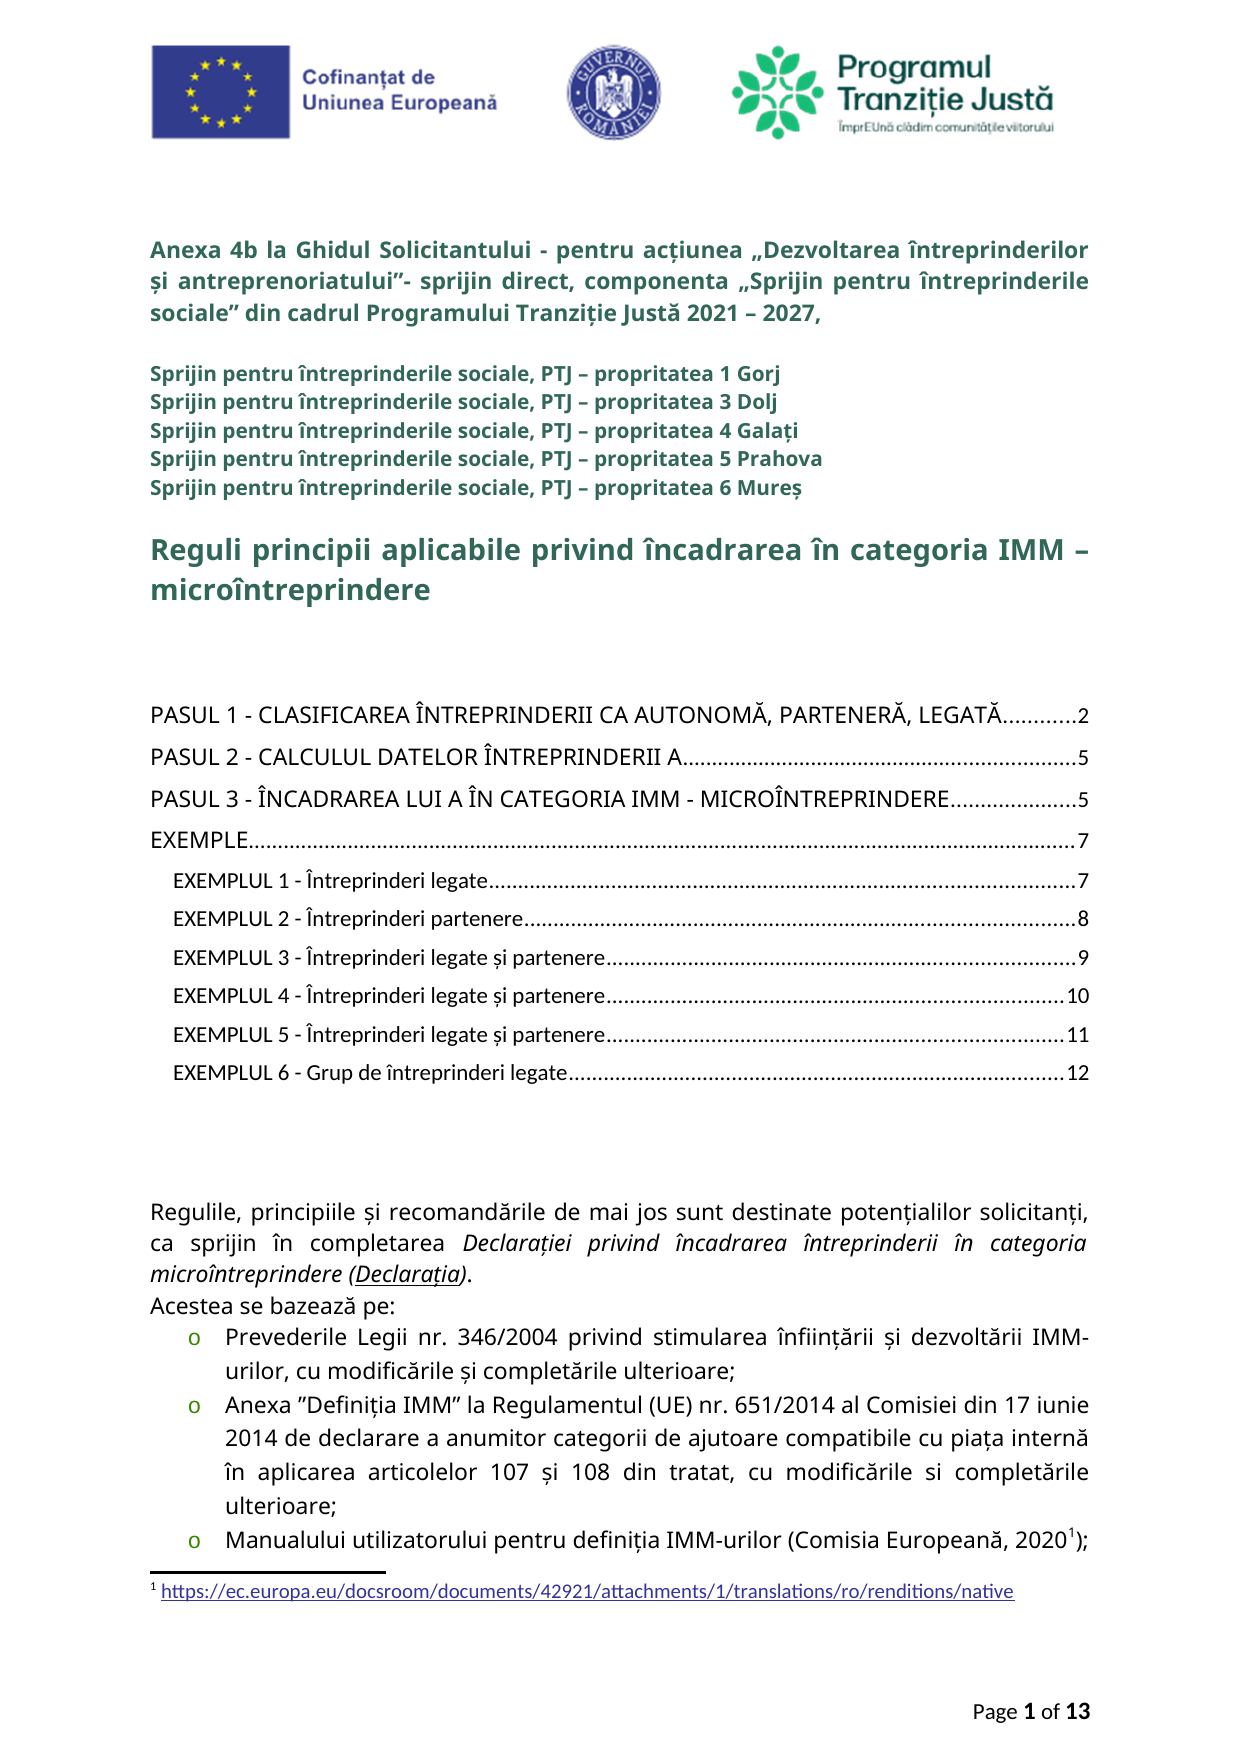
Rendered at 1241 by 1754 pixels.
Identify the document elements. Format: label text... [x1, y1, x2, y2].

text Sprijin pentru întreprinderile sociale, PTJ – propritatea 1 Gorj [150, 359, 1090, 387]
list Manualului utilizatorului pentru definiția IMM-urilor (Comisia Europeană, 2020); [187, 1524, 1090, 1555]
text Acestea se bazează pe: [150, 1290, 1090, 1321]
text Sprijin pentru întreprinderile sociale, PTJ – propritatea 5 Prahova [150, 444, 1090, 473]
text Sprijin pentru întreprinderile sociale, PTJ – propritatea 4 Galați [150, 416, 1090, 444]
picture [150, 44, 1054, 143]
text Sprijin pentru întreprinderile sociale, PTJ – propritatea 6 Mureș [150, 473, 1090, 501]
text Sprijin pentru întreprinderile sociale, PTJ – propritatea 3 Dolj [150, 387, 1090, 416]
list Prevederile Legii nr. 346/2004 privind stimularea înființării și dezvoltării IMM-urilor, cu modificările și completările ulterioare; [187, 1321, 1090, 1386]
text Reguli principii aplicabile privind încadrarea în categoria IMM – microîntreprindere [150, 530, 1090, 609]
text Regulile, principiile și recomandările de mai jos sunt destinate potențialilor solicitanți, ca sprijin în completarea Declarației privind încadrarea întreprinderii în categoria microîntreprindere (Declarația). [150, 1196, 1090, 1290]
text Anexa 4b la Ghidul Solicitantului - pentru acțiunea „Dezvoltarea întreprinderilor și antreprenoriatului”- sprijin direct, componenta „Sprijin pentru întreprinderile sociale” din cadrul Programului Tranziție Justă 2021 – 2027, [150, 234, 1090, 328]
list Anexa ”Definiția IMM” la Regulamentul (UE) nr. 651/2014 al Comisiei din 17 iunie 2014 de declarare a anumitor categorii de ajutoare compatibile cu piața internă în aplicarea articolelor 107 și 108 din tratat, cu modificările si completările ulterioare; [187, 1388, 1090, 1521]
